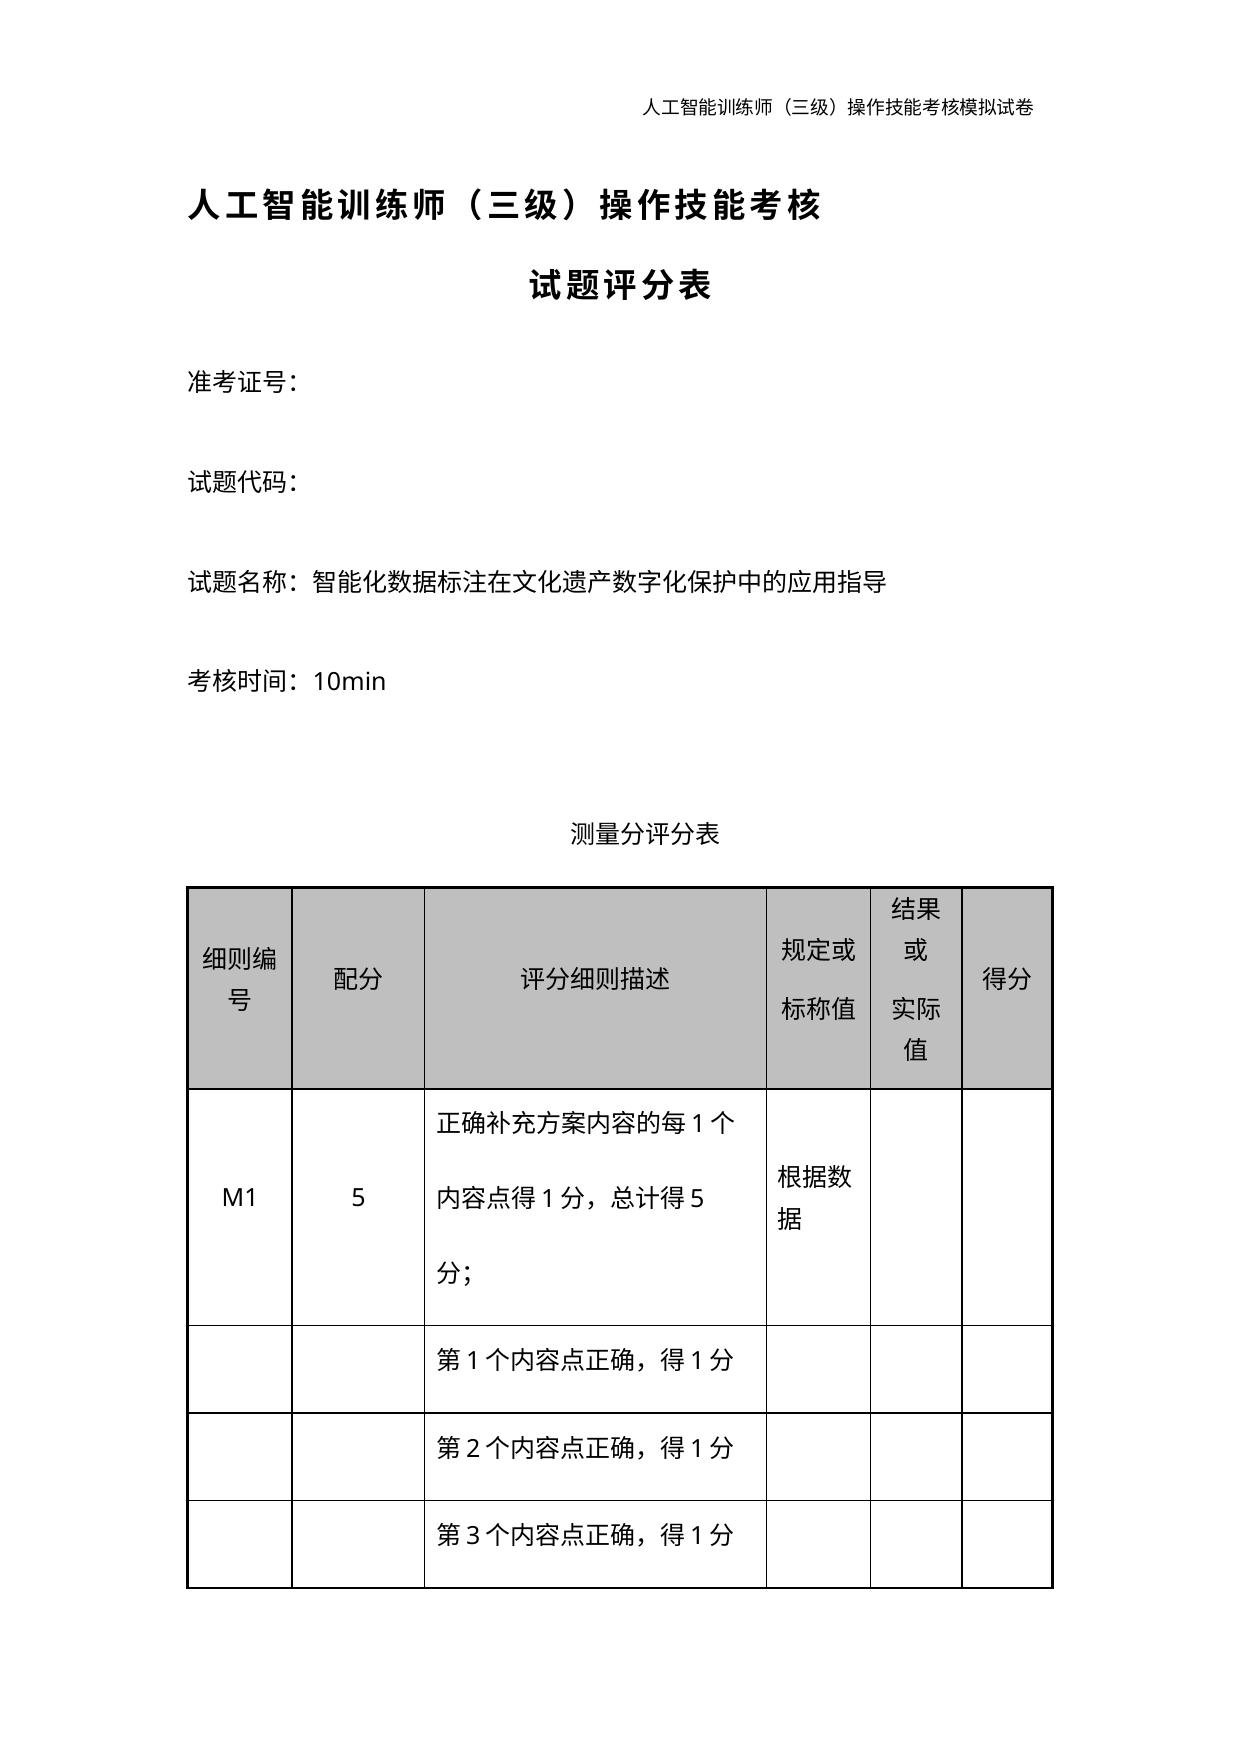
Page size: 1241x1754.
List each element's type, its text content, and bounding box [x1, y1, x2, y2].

table_cell [293, 1326, 424, 1412]
text 准考证号： [187, 348, 1053, 413]
table_cell 根据数据 [767, 1090, 870, 1325]
table_cell 第3个内容点正确，得1分 [425, 1501, 766, 1587]
text 试题名称：智能化数据标注在文化遗产数字化保护中的应用指导 [187, 548, 1053, 613]
table_cell [189, 1414, 291, 1500]
table_cell [189, 1326, 291, 1412]
table_header 得分 [963, 889, 1051, 1088]
table_header 细则编号 [189, 889, 291, 1088]
table_cell [767, 1501, 870, 1587]
table_cell [293, 1414, 424, 1500]
text 试题评分表 [187, 259, 1053, 307]
table_cell [293, 1501, 424, 1587]
table_cell 第1个内容点正确，得1分 [425, 1326, 766, 1412]
table_cell 第2个内容点正确，得1分 [425, 1414, 766, 1500]
table_cell 正确补充方案内容的每1个内容点得1分，总计得5分； [425, 1090, 766, 1325]
table_cell [963, 1414, 1051, 1500]
table_cell [871, 1090, 961, 1325]
table_cell [871, 1501, 961, 1587]
table_cell [767, 1414, 870, 1500]
table_cell [963, 1501, 1051, 1587]
text 测量分评分表 [187, 815, 1053, 851]
table_cell 5 [293, 1090, 424, 1325]
table_cell [767, 1326, 870, 1412]
text 考核时间：10min [187, 647, 1053, 712]
table_header 结果或 实际值 [871, 889, 961, 1088]
text 试题代码： [187, 448, 1053, 513]
table_cell [963, 1090, 1051, 1325]
table_cell [189, 1501, 291, 1587]
table_header 配分 [293, 889, 424, 1088]
text 人工智能训练师（三级）操作技能考核 [187, 170, 1053, 235]
table_cell [871, 1326, 961, 1412]
table_cell [963, 1326, 1051, 1412]
table_cell M1 [189, 1090, 291, 1325]
table_header 评分细则描述 [425, 889, 766, 1088]
table_header 规定或 标称值 [767, 889, 870, 1088]
table_cell [871, 1414, 961, 1500]
